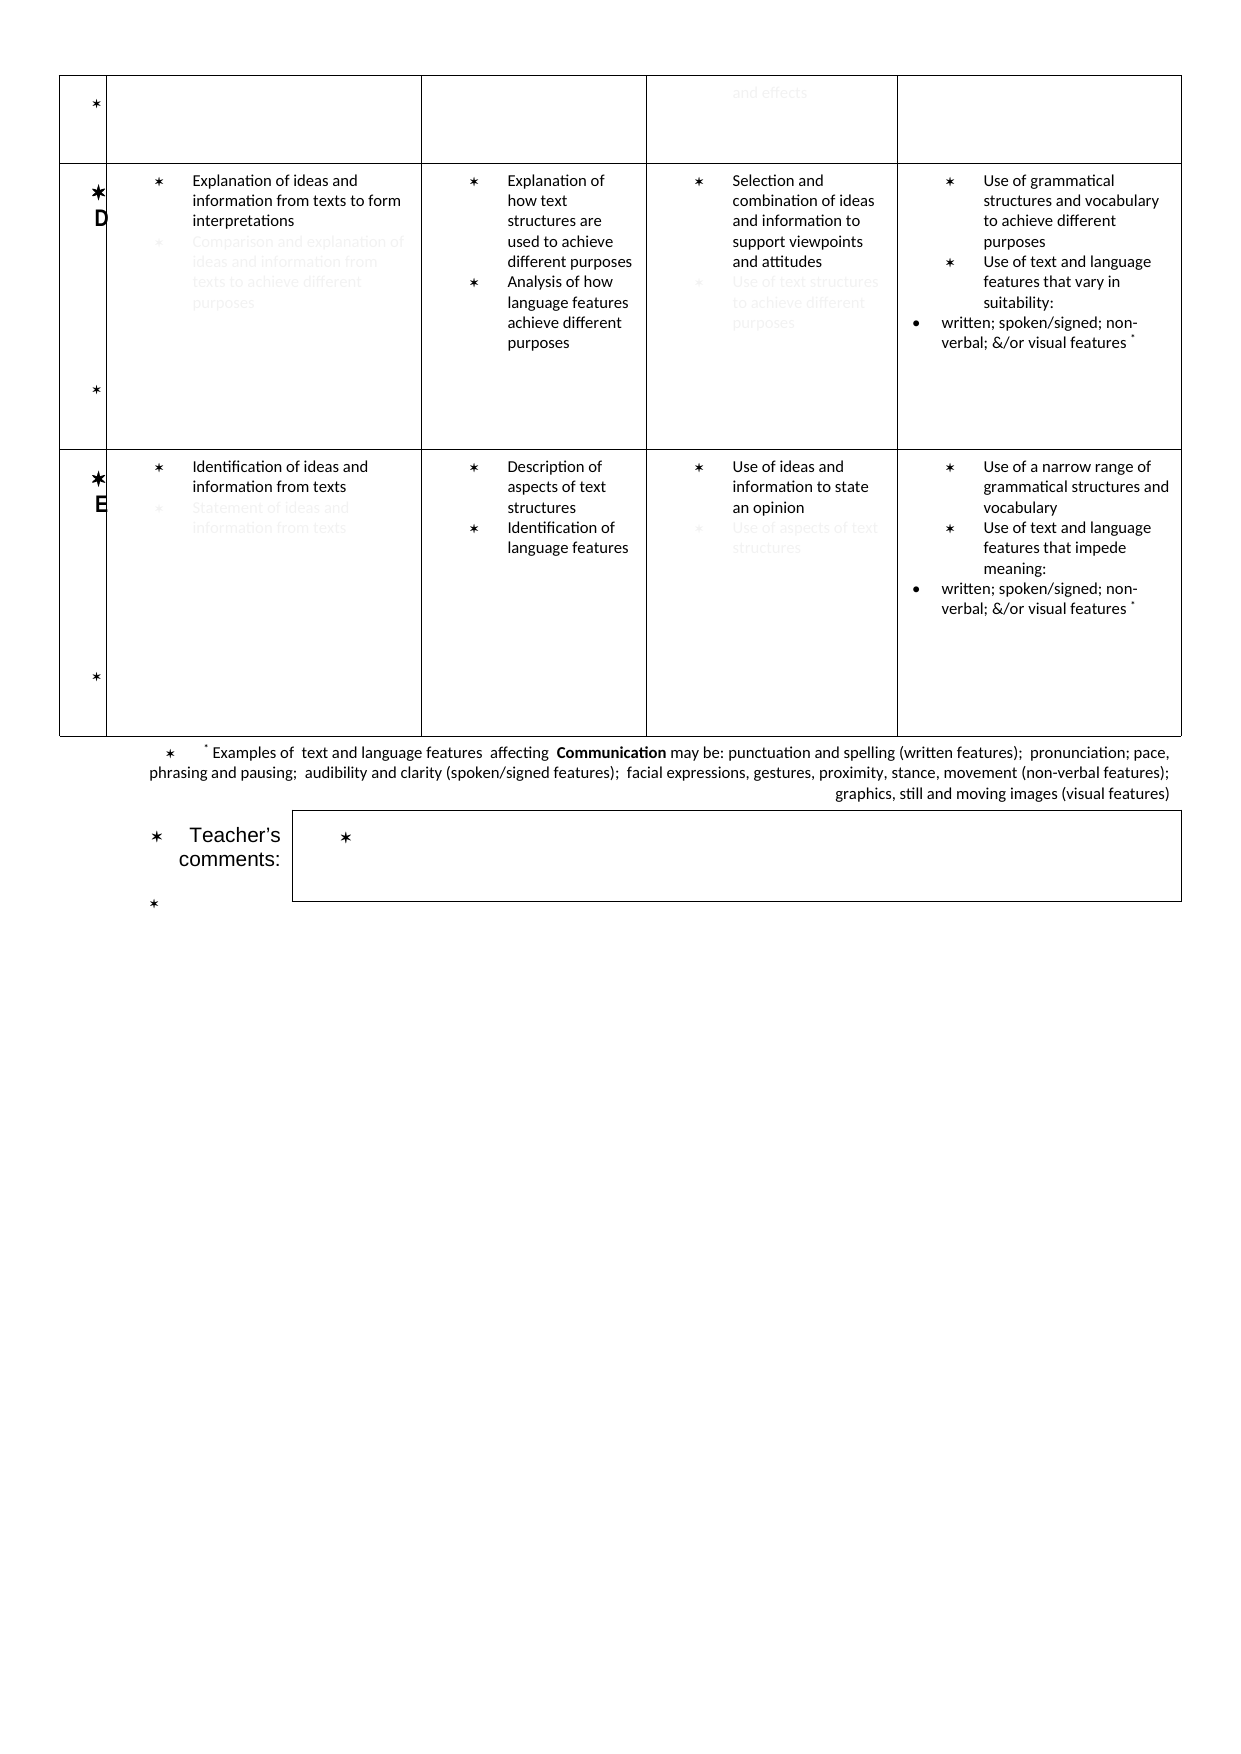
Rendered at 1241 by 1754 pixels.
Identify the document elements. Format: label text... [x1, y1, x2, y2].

table_cell [293, 811, 1181, 901]
table_cell Explanation of ideas and information from texts to form interpretations Comparison and explanation of ideas and information from texts to achieve different purposes [107, 164, 421, 449]
table_cell Use of ideas and information to state an opinion Use of aspects of text structures [647, 450, 897, 736]
table_cell C 9 8 7 [60, 76, 106, 163]
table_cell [898, 76, 1181, 163]
table_cell Teacher’s comments: [59, 810, 292, 901]
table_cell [422, 76, 646, 163]
table_cell Explanation of how text structures are used to achieve different purposes Analysis of how language features achieve different purposes [422, 164, 646, 449]
table_cell Use of a narrow range of grammatical structures and vocabulary Use of text and language features that impede meaning: written; spoken/signed; non-verbal; &/or visual features * [898, 450, 1181, 736]
table_cell * Examples of text and language features affecting Communication may be: punctuation and spelling (written features); pronunciation; pace, phrasing and pausing; audibility and clarity (spoken/signed features); facial expressions, gestures, proximity, stance, movement (non-verbal features); graphics, still and moving images (visual features) [59, 737, 1181, 809]
table_cell D 6 5 4 [60, 164, 106, 449]
table_cell Use of grammatical structures and vocabulary to achieve different purposes Use of text and language features that vary in suitability: written; spoken/signed; non-verbal; &/or visual features * [898, 164, 1181, 449]
table_cell Description of aspects of text structures Identification of language features [422, 450, 646, 736]
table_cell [107, 76, 421, 163]
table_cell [647, 76, 897, 163]
table_cell Selection and combination of ideas and information to support viewpoints and attitudes Use of text structures to achieve different purposes [647, 164, 897, 449]
table_cell E 3 2 1 [60, 450, 106, 736]
table_cell Identification of ideas and information from texts Statement of ideas and information from texts [107, 450, 421, 736]
